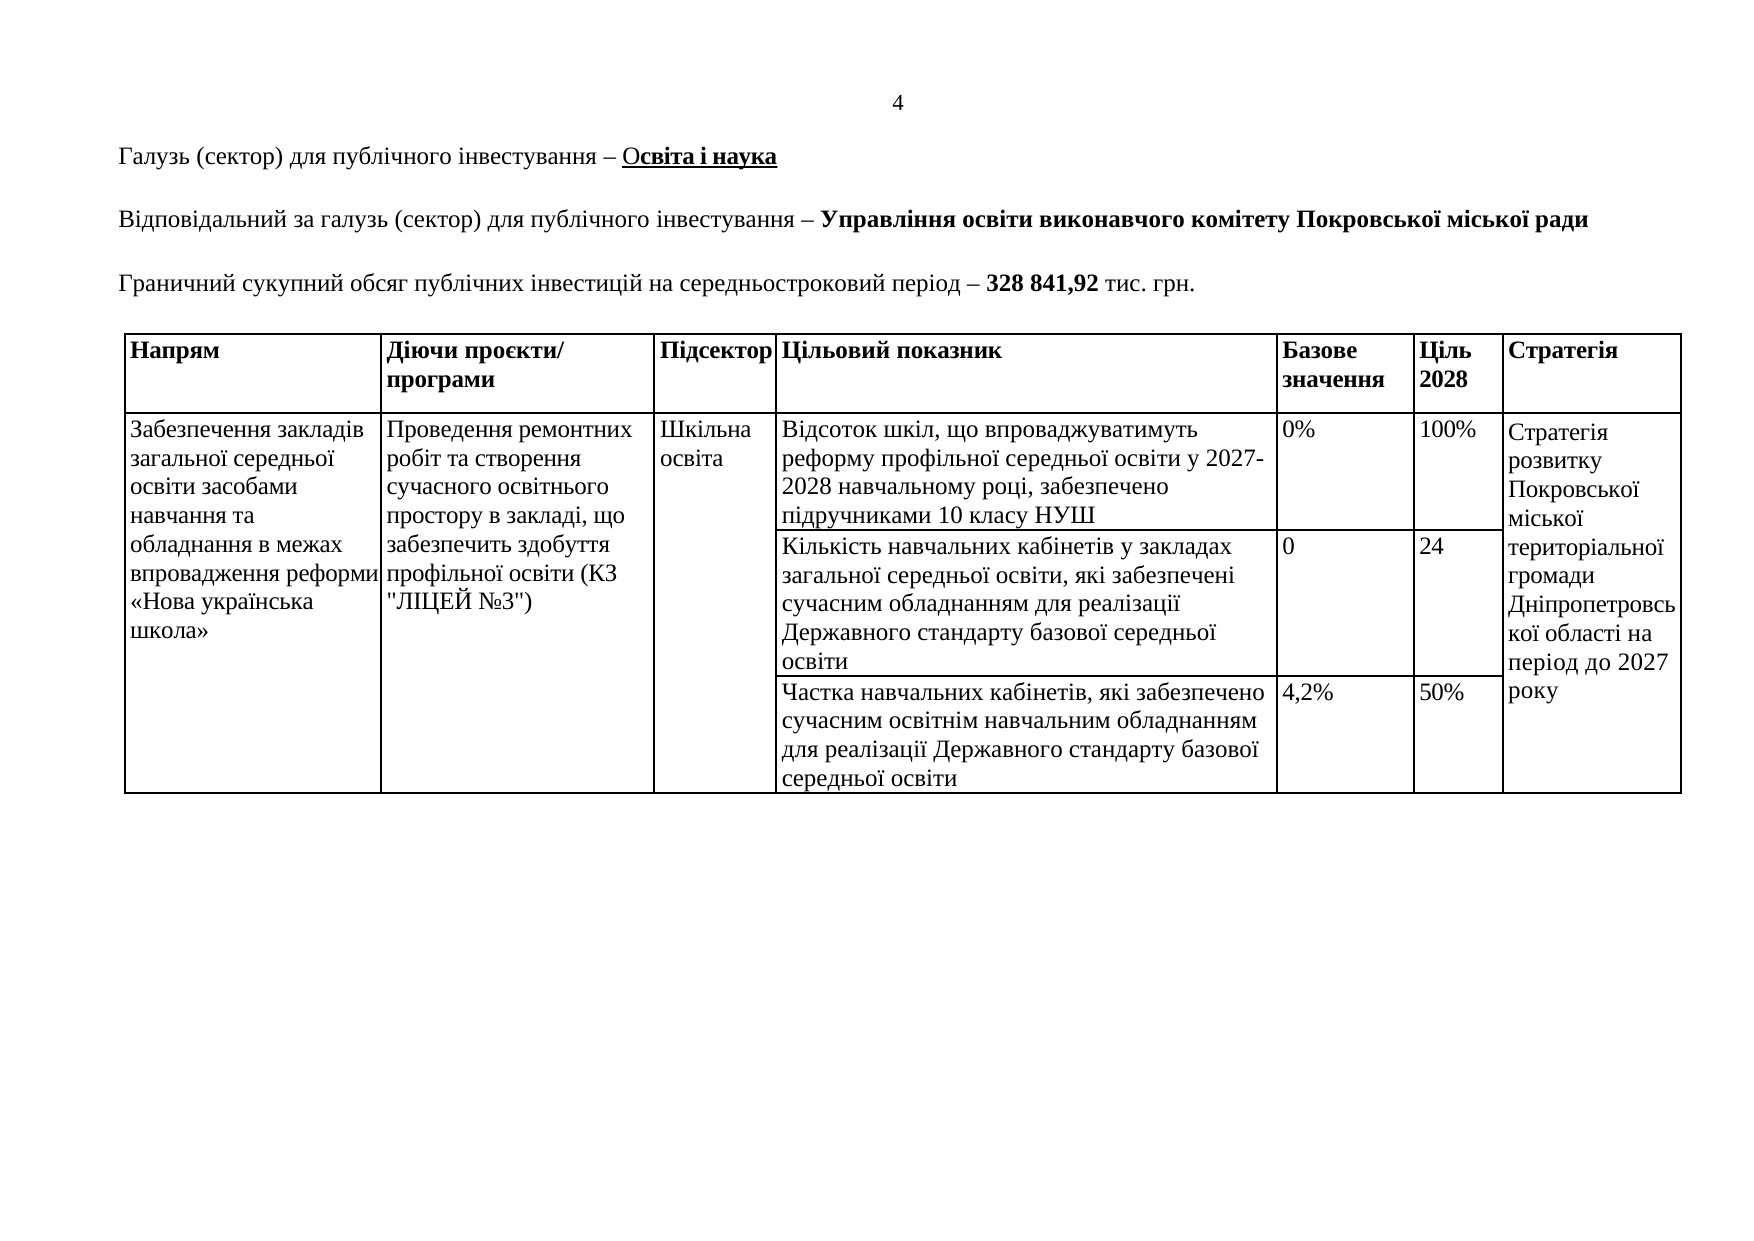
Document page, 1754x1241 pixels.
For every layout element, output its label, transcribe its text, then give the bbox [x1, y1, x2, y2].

table_header Напрям [126, 335, 380, 412]
table_cell 50% [1415, 677, 1502, 792]
table_cell Шкільна освіта [655, 414, 775, 792]
table_cell Частка навчальних кабінетів, які забезпечено сучасним освітнім навчальним обладнанням для реалізації Державного стандарту базової середньої освіти [777, 677, 1276, 792]
table_header Цільовий показник [777, 335, 1276, 412]
table_cell 0% [1278, 414, 1413, 529]
text Галузь (сектор) для публічного інвестування – Освіта і наука [118, 141, 1677, 170]
table_header Діючи проєкти/ програми [382, 335, 653, 412]
text Граничний сукупний обсяг публічних інвестицій на середньостроковий період – 328 841,92 тис. грн. [118, 268, 1549, 297]
table_cell 24 [1415, 531, 1502, 675]
table_cell Проведення ремонтних робіт та створення сучасного освітнього простору в закладі, що забезпечить здобуття профільної освіти (КЗ "ЛІЦЕЙ №3") [382, 414, 653, 792]
table_cell Стратегія розвитку Покровської міської територіальної громади Дніпропетровської області на період до 2027 року [1504, 414, 1680, 792]
table_header Базове значення [1278, 335, 1413, 412]
table_cell 4,2% [1278, 677, 1413, 792]
table_cell Відсоток шкіл, що впроваджуватимуть реформу профільної середньої освіти у 2027-2028 навчальному році, забезпечено підручниками 10 класу НУШ [777, 414, 1276, 529]
table_cell Кількість навчальних кабінетів у закладах загальної середньої освіти, які забезпечені сучасним обладнанням для реалізації Державного стандарту базової середньої освіти [777, 531, 1276, 675]
table_header Підсектор [655, 335, 775, 412]
table_cell Забезпечення закладів загальної середньої освіти засобами навчання та обладнання в межах впровадження реформи «Нова українська школа» [126, 414, 380, 792]
table_header Стратегія [1504, 335, 1680, 412]
table_header Ціль 2028 [1415, 335, 1502, 412]
text Відповідальний за галузь (сектор) для публічного інвестування – Управління освіти виконавчого комітету Покровської міської ради [118, 204, 1683, 232]
table_cell 0 [1278, 531, 1413, 675]
table_cell 100% [1415, 414, 1502, 529]
